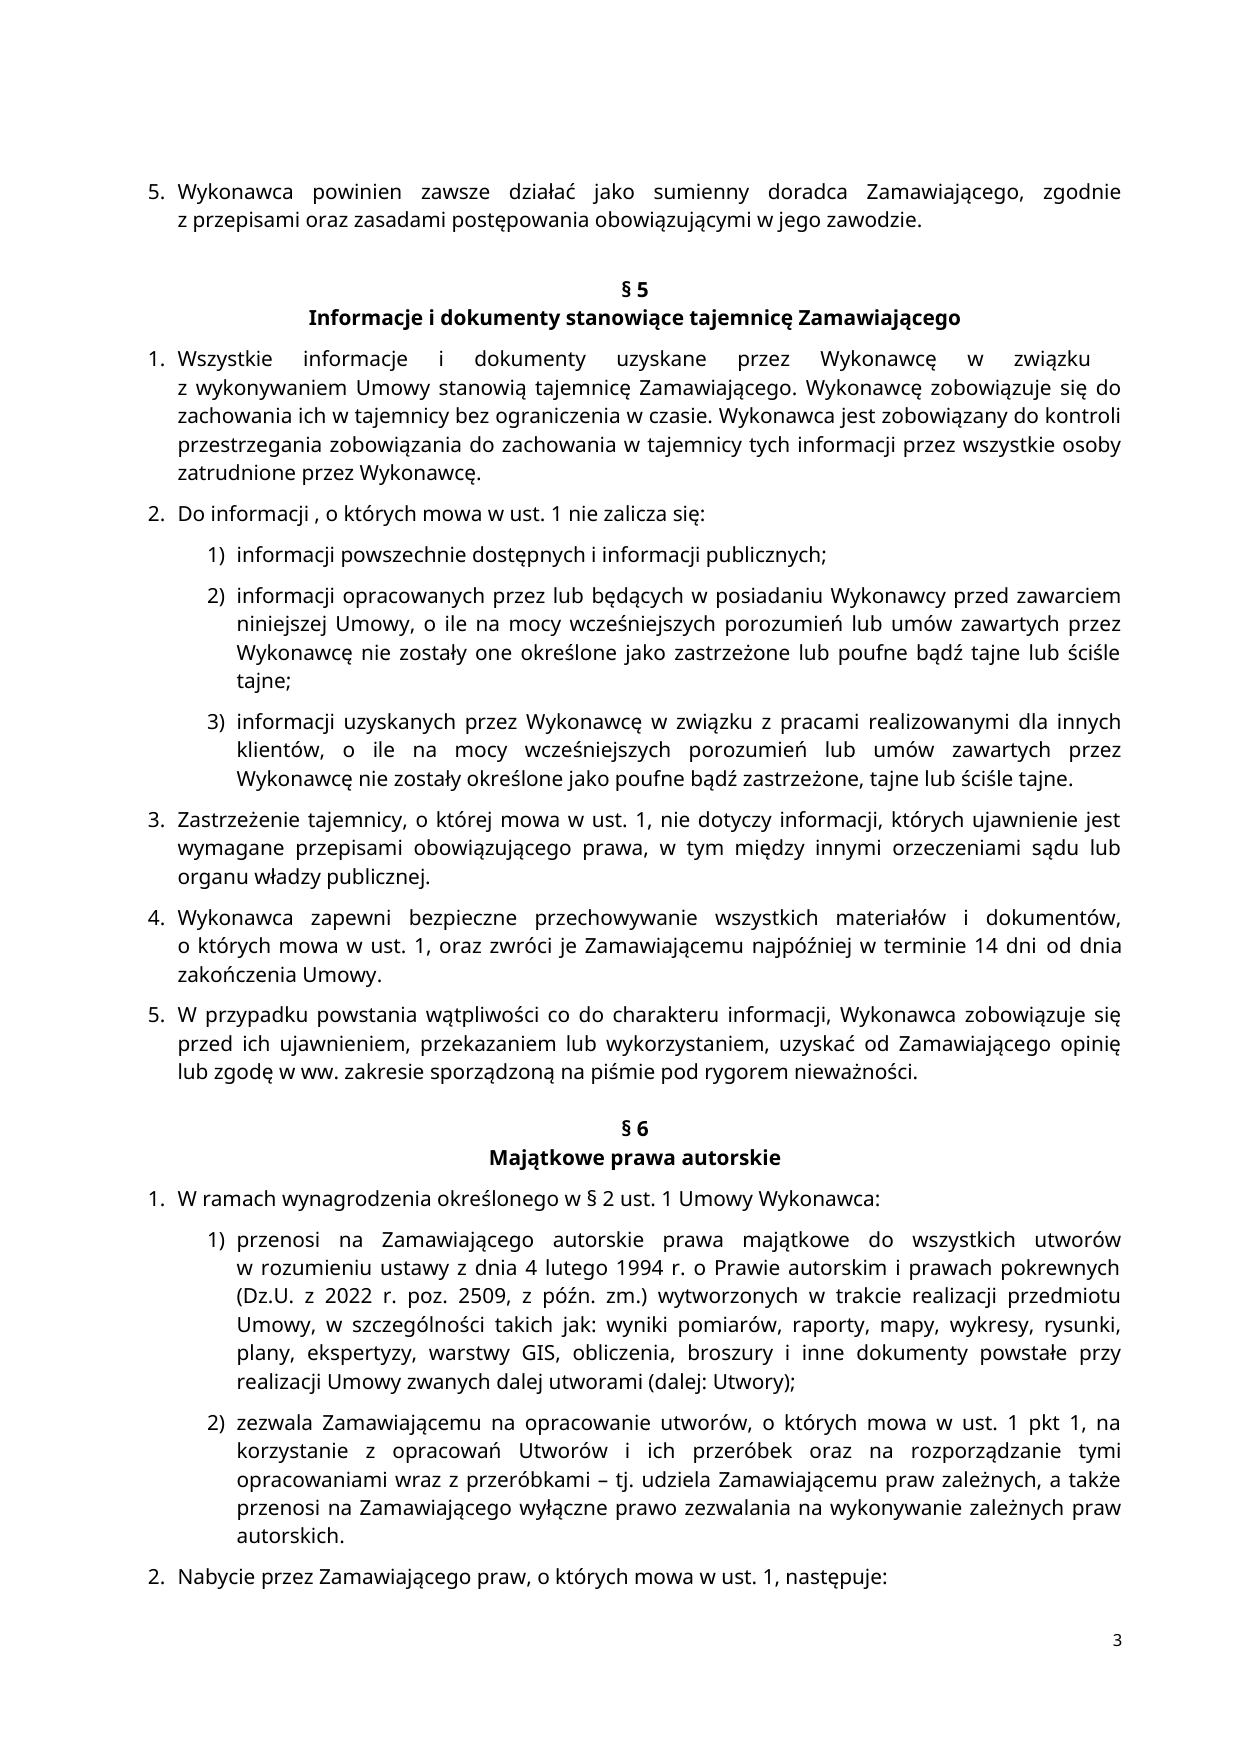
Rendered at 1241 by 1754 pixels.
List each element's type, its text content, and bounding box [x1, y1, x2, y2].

text § 5 [148, 275, 1122, 303]
list zezwala Zamawiającemu na opracowanie utworów, o których mowa w ust. 1 pkt 1, na korzystanie z opracowań Utworów i ich przeróbek oraz na rozporządzanie tymi opracowaniami wraz z przeróbkami – tj. udziela Zamawiającemu praw zależnych, a także przenosi na Zamawiającego wyłączne prawo zezwalania na wykonywanie zależnych praw autorskich. [207, 1408, 1122, 1550]
list Wszystkie informacje i dokumenty uzyskane przez Wykonawcę w związku z wykonywaniem Umowy stanowią tajemnicę Zamawiającego. Wykonawcę zobowiązuje się do zachowania ich w tajemnicy bez ograniczenia w czasie. Wykonawca jest zobowiązany do kontroli przestrzegania zobowiązania do zachowania w tajemnicy tych informacji przez wszystkie osoby zatrudnione przez Wykonawcę. [148, 344, 1122, 487]
text Majątkowe prawa autorskie [148, 1143, 1122, 1171]
list Do informacji , o których mowa w ust. 1 nie zalicza się: [148, 499, 1122, 527]
list Zastrzeżenie tajemnicy, o której mowa w ust. 1, nie dotyczy informacji, których ujawnienie jest wymagane przepisami obowiązującego prawa, w tym między innymi orzeczeniami sądu lub organu władzy publicznej. [148, 805, 1122, 890]
list Wykonawca powinien zawsze działać jako sumienny doradca Zamawiającego, zgodnie z przepisami oraz zasadami postępowania obowiązującymi w jego zawodzie. [148, 177, 1122, 234]
text § 6 [148, 1114, 1122, 1143]
list W ramach wynagrodzenia określonego w § 2 ust. 1 Umowy Wykonawca: [148, 1184, 1122, 1212]
list Wykonawca zapewni bezpieczne przechowywanie wszystkich materiałów i dokumentów, o których mowa w ust. 1, oraz zwróci je Zamawiającemu najpóźniej w terminie 14 dni od dnia zakończenia Umowy. [148, 903, 1122, 988]
list informacji opracowanych przez lub będących w posiadaniu Wykonawcy przed zawarciem niniejszej Umowy, o ile na mocy wcześniejszych porozumień lub umów zawartych przez Wykonawcę nie zostały one określone jako zastrzeżone lub poufne bądź tajne lub ściśle tajne; [207, 581, 1122, 695]
list informacji powszechnie dostępnych i informacji publicznych; [207, 540, 1122, 568]
list przenosi na Zamawiającego autorskie prawa majątkowe do wszystkich utworów w rozumieniu ustawy z dnia 4 lutego 1994 r. o Prawie autorskim i prawach pokrewnych (Dz.U. z 2022 r. poz. 2509, z późn. zm.) wytworzonych w trakcie realizacji przedmiotu Umowy, w szczególności takich jak: wyniki pomiarów, raporty, mapy, wykresy, rysunki, plany, ekspertyzy, warstwy GIS, obliczenia, broszury i inne dokumenty powstałe przy realizacji Umowy zwanych dalej utworami (dalej: Utwory); [207, 1225, 1122, 1395]
list informacji uzyskanych przez Wykonawcę w związku z pracami realizowanymi dla innych klientów, o ile na mocy wcześniejszych porozumień lub umów zawartych przez Wykonawcę nie zostały określone jako poufne bądź zastrzeżone, tajne lub ściśle tajne. [207, 707, 1122, 792]
list Nabycie przez Zamawiającego praw, o których mowa w ust. 1, następuje: [148, 1562, 1122, 1591]
text Informacje i dokumenty stanowiące tajemnicę Zamawiającego [148, 303, 1122, 332]
list W przypadku powstania wątpliwości co do charakteru informacji, Wykonawca zobowiązuje się przed ich ujawnieniem, przekazaniem lub wykorzystaniem, uzyskać od Zamawiającego opinię lub zgodę w ww. zakresie sporządzoną na piśmie pod rygorem nieważności. [148, 1001, 1122, 1086]
